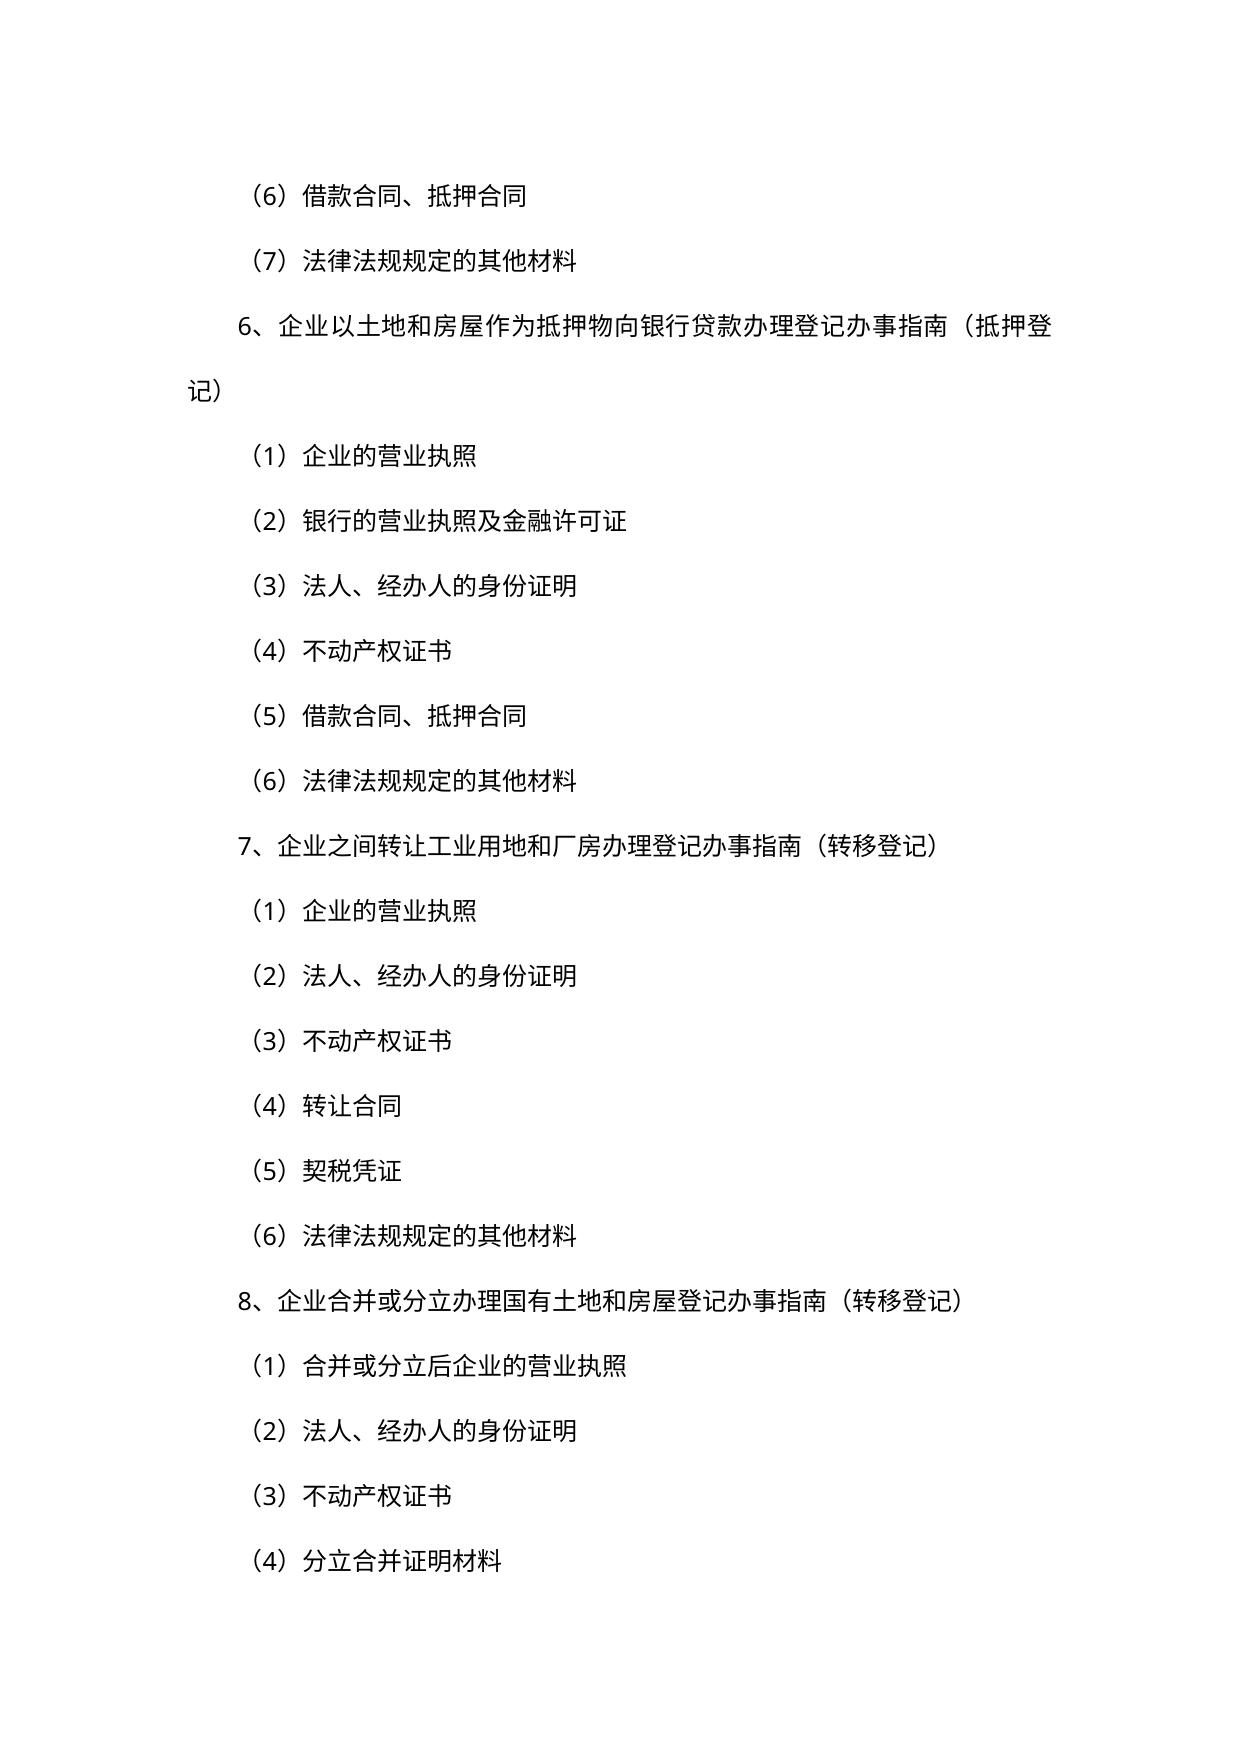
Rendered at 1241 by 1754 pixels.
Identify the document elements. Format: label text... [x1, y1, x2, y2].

text （4）不动产权证书 [187, 617, 1053, 682]
text （6）法律法规规定的其他材料 [187, 747, 1053, 812]
text （5）借款合同、抵押合同 [187, 682, 1053, 747]
text （3）不动产权证书 [187, 1462, 1053, 1527]
text （3）不动产权证书 [187, 1007, 1053, 1072]
text 7、企业之间转让工业用地和厂房办理登记办事指南（转移登记） [187, 812, 1053, 877]
text （7）法律法规规定的其他材料 [187, 227, 1053, 292]
text （2）法人、经办人的身份证明 [187, 1397, 1053, 1462]
text （6）法律法规规定的其他材料 [187, 1202, 1053, 1267]
text （6）借款合同、抵押合同 [187, 162, 1053, 227]
text （4）转让合同 [187, 1072, 1053, 1137]
text （2）银行的营业执照及金融许可证 [187, 487, 1053, 552]
text （1）企业的营业执照 [187, 422, 1053, 487]
text 6、企业以土地和房屋作为抵押物向银行贷款办理登记办事指南（抵押登记） [187, 292, 1053, 422]
text 8、企业合并或分立办理国有土地和房屋登记办事指南（转移登记） [187, 1267, 1053, 1332]
text （3）法人、经办人的身份证明 [187, 552, 1053, 617]
text （5）契税凭证 [187, 1137, 1053, 1202]
text （4）分立合并证明材料 [187, 1527, 1053, 1592]
text （1）合并或分立后企业的营业执照 [187, 1332, 1053, 1397]
text （1）企业的营业执照 [187, 877, 1053, 942]
text （2）法人、经办人的身份证明 [187, 942, 1053, 1007]
